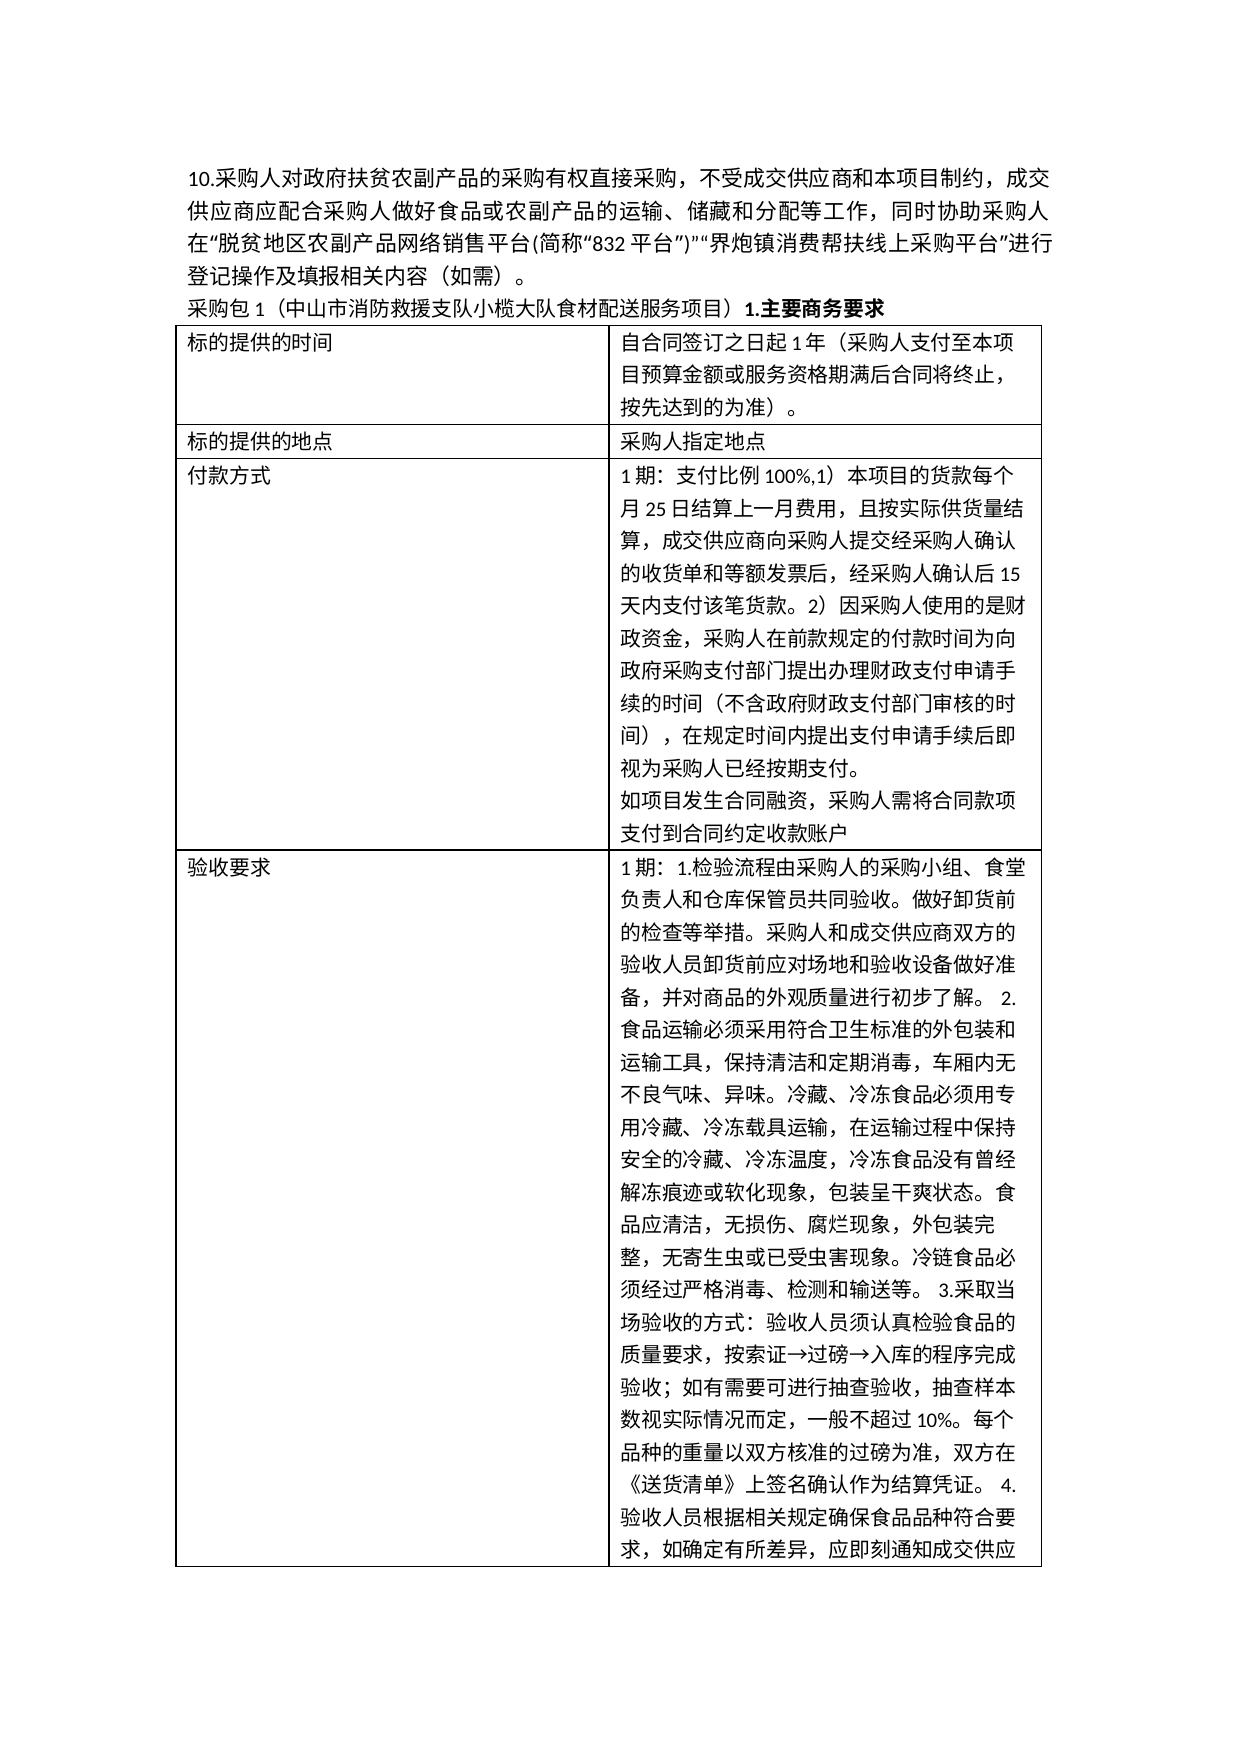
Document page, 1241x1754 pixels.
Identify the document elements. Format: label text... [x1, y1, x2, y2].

table_header 标的提供的时间 [177, 326, 608, 423]
text 10.采购人对政府扶贫农副产品的采购有权直接采购，不受成交供应商和本项目制约，成交供应商应配合采购人做好食品或农副产品的运输、储藏和分配等工作，同时协助采购人在“脱贫地区农副产品网络销售平台(简称“832平台”)”“界炮镇消费帮扶线上采购平台”进行登记操作及填报相关内容（如需）。 [187, 162, 1053, 292]
table_cell 标的提供的地点 [177, 425, 608, 458]
table_cell 付款方式 [177, 459, 608, 849]
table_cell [610, 851, 1041, 1566]
table_header 自合同签订之日起1年（采购人支付至本项目预算金额或服务资格期满后合同将终止，按先达到的为准）。 [610, 326, 1041, 423]
text 采购包1（中山市消防救援支队小榄大队食材配送服务项目）1.主要商务要求 [187, 292, 1053, 324]
table_cell 1期：支付比例100%,1）本项目的货款每个月25日结算上一月费用，且按实际供货量结算，成交供应商向采购人提交经采购人确认的收货单和等额发票后，经采购人确认后15天内支付该笔货款。2）因采购人使用的是财政资金，采购人在前款规定的付款时间为向政府采购支付部门提出办理财政支付申请手续的时间（不含政府财政支付部门审核的时间），在规定时间内提出支付申请手续后即视为采购人已经按期支付。 如项目发生合同融资，采购人需将合同款项支付到合同约定收款账户 [610, 459, 1041, 849]
table_cell 采购人指定地点 [610, 425, 1041, 458]
table_cell 验收要求 [177, 851, 608, 1566]
